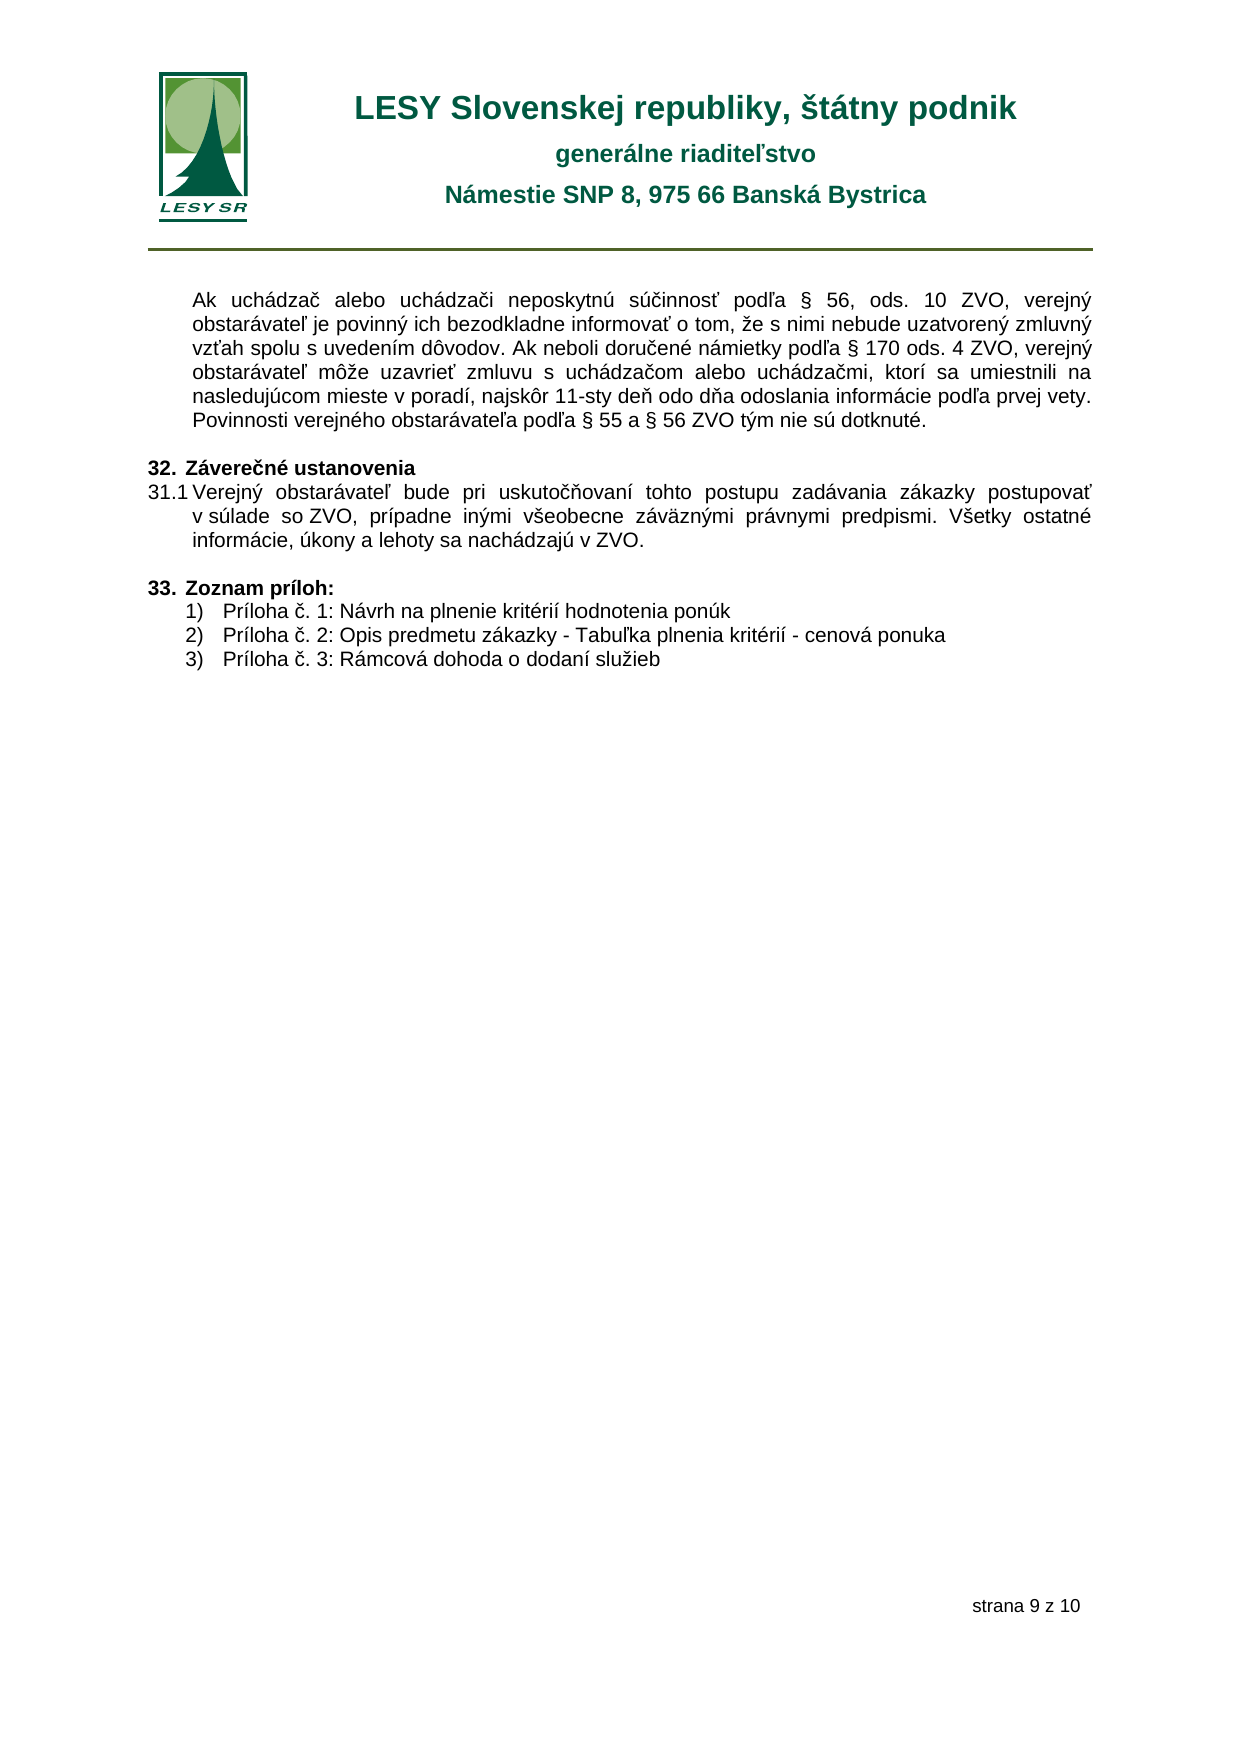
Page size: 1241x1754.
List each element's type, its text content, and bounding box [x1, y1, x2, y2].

list Príloha č. 1: Návrh na plnenie kritérií hodnotenia ponúk [185, 599, 1093, 623]
list Zoznam príloh: [148, 575, 1093, 599]
list Verejný obstarávateľ bude pri uskutočňovaní tohto postupu zadávania zákazky postupovať v súlade so ZVO, prípadne inými všeobecne záväznými právnymi predpismi. Všetky ostatné informácie, úkony a lehoty sa nachádzajú v ZVO. [148, 479, 1093, 551]
list Príloha č. 3: Rámcová dohoda o dodaní služieb [185, 647, 1093, 671]
list Príloha č. 2: Opis predmetu zákazky - Tabuľka plnenia kritérií - cenová ponuka [185, 623, 1093, 647]
list Ak uchádzač alebo uchádzači neposkytnú súčinnosť podľa § 56, ods. 10 ZVO, verejný obstarávateľ je povinný ich bezodkladne informovať o tom, že s nimi nebude uzatvorený zmluvný vzťah spolu s uvedením dôvodov. Ak neboli doručené námietky podľa § 170 ods. 4 ZVO, verejný obstarávateľ môže uzavrieť zmluvu s uchádzačom alebo uchádzačmi, ktorí sa umiestnili na nasledujúcom mieste v poradí, najskôr 11-sty deň odo dňa odoslania informácie podľa prvej vety. Povinnosti verejného obstarávateľa podľa § 55 a § 56 ZVO tým nie sú dotknuté. [192, 288, 1093, 432]
list Záverečné ustanovenia [148, 456, 1093, 479]
